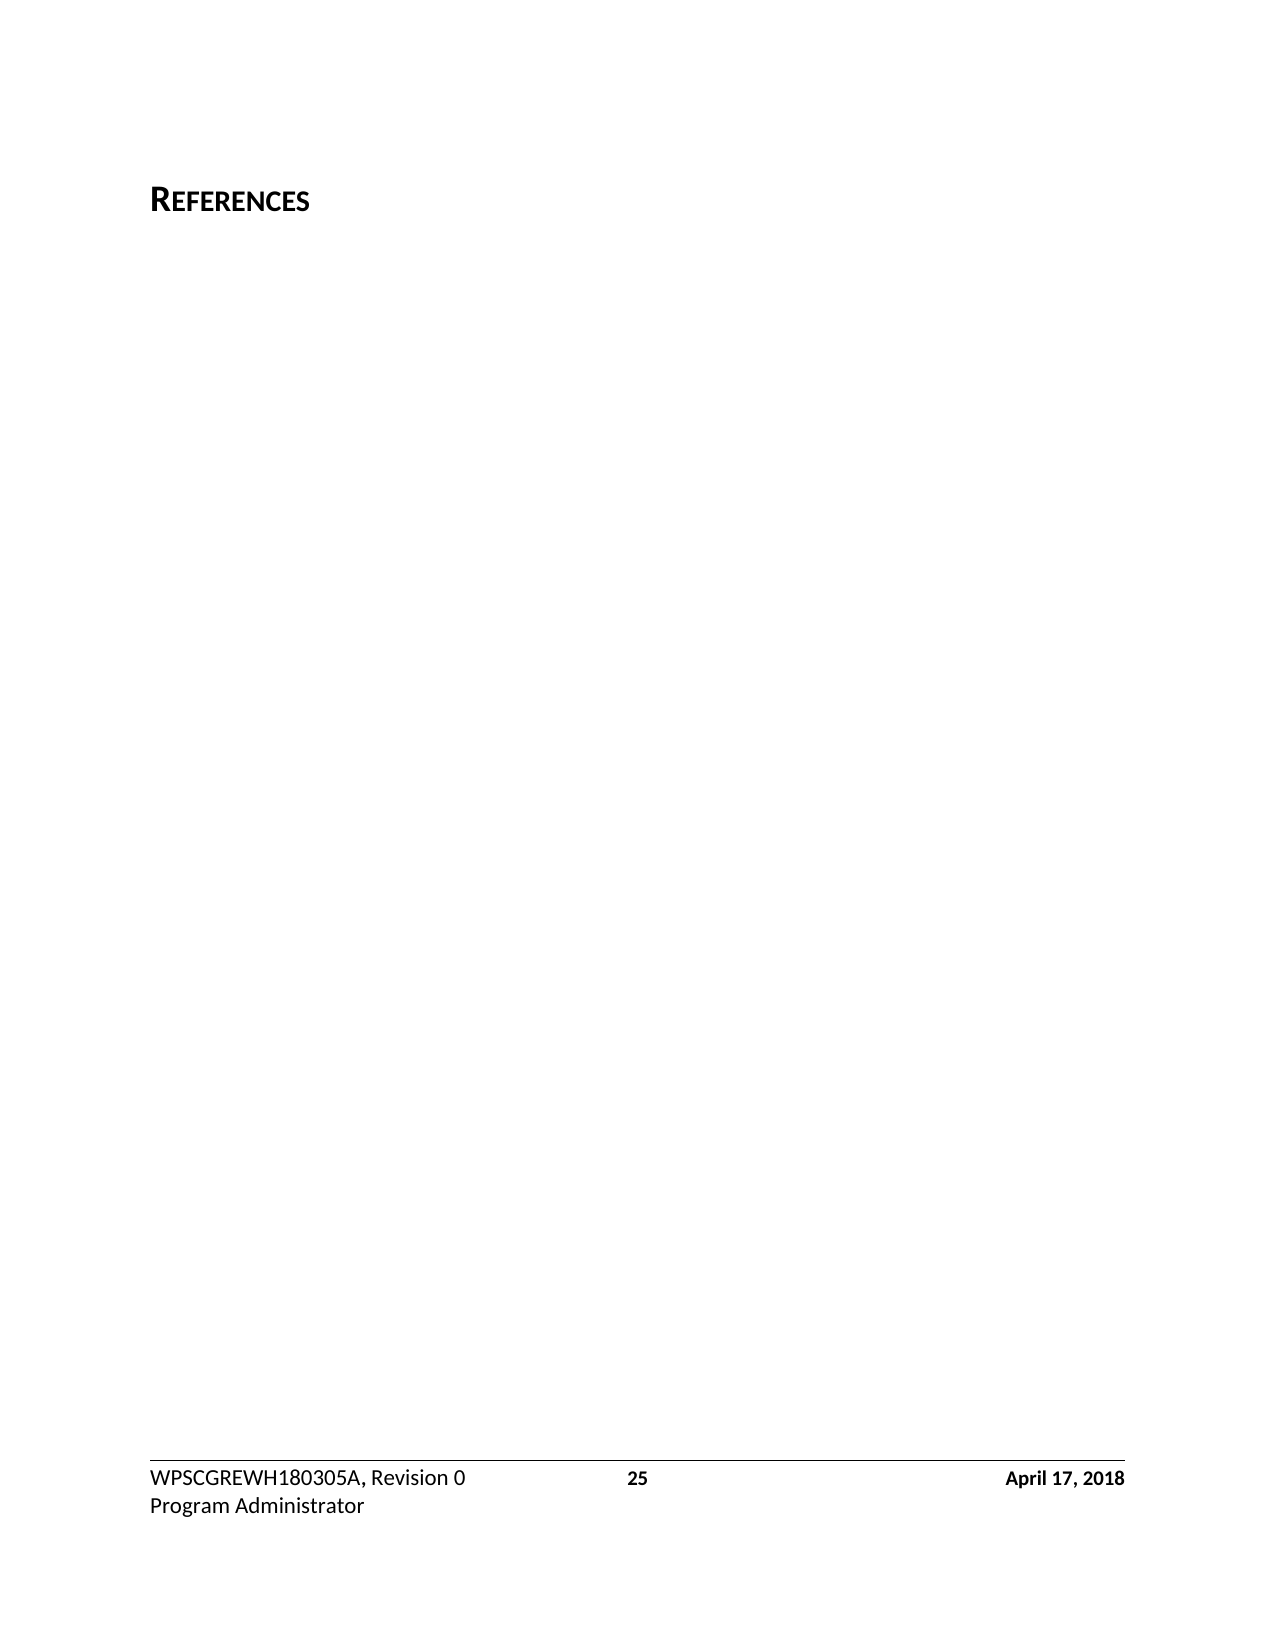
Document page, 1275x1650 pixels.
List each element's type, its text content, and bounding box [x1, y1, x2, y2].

subtitle References [150, 175, 1125, 221]
